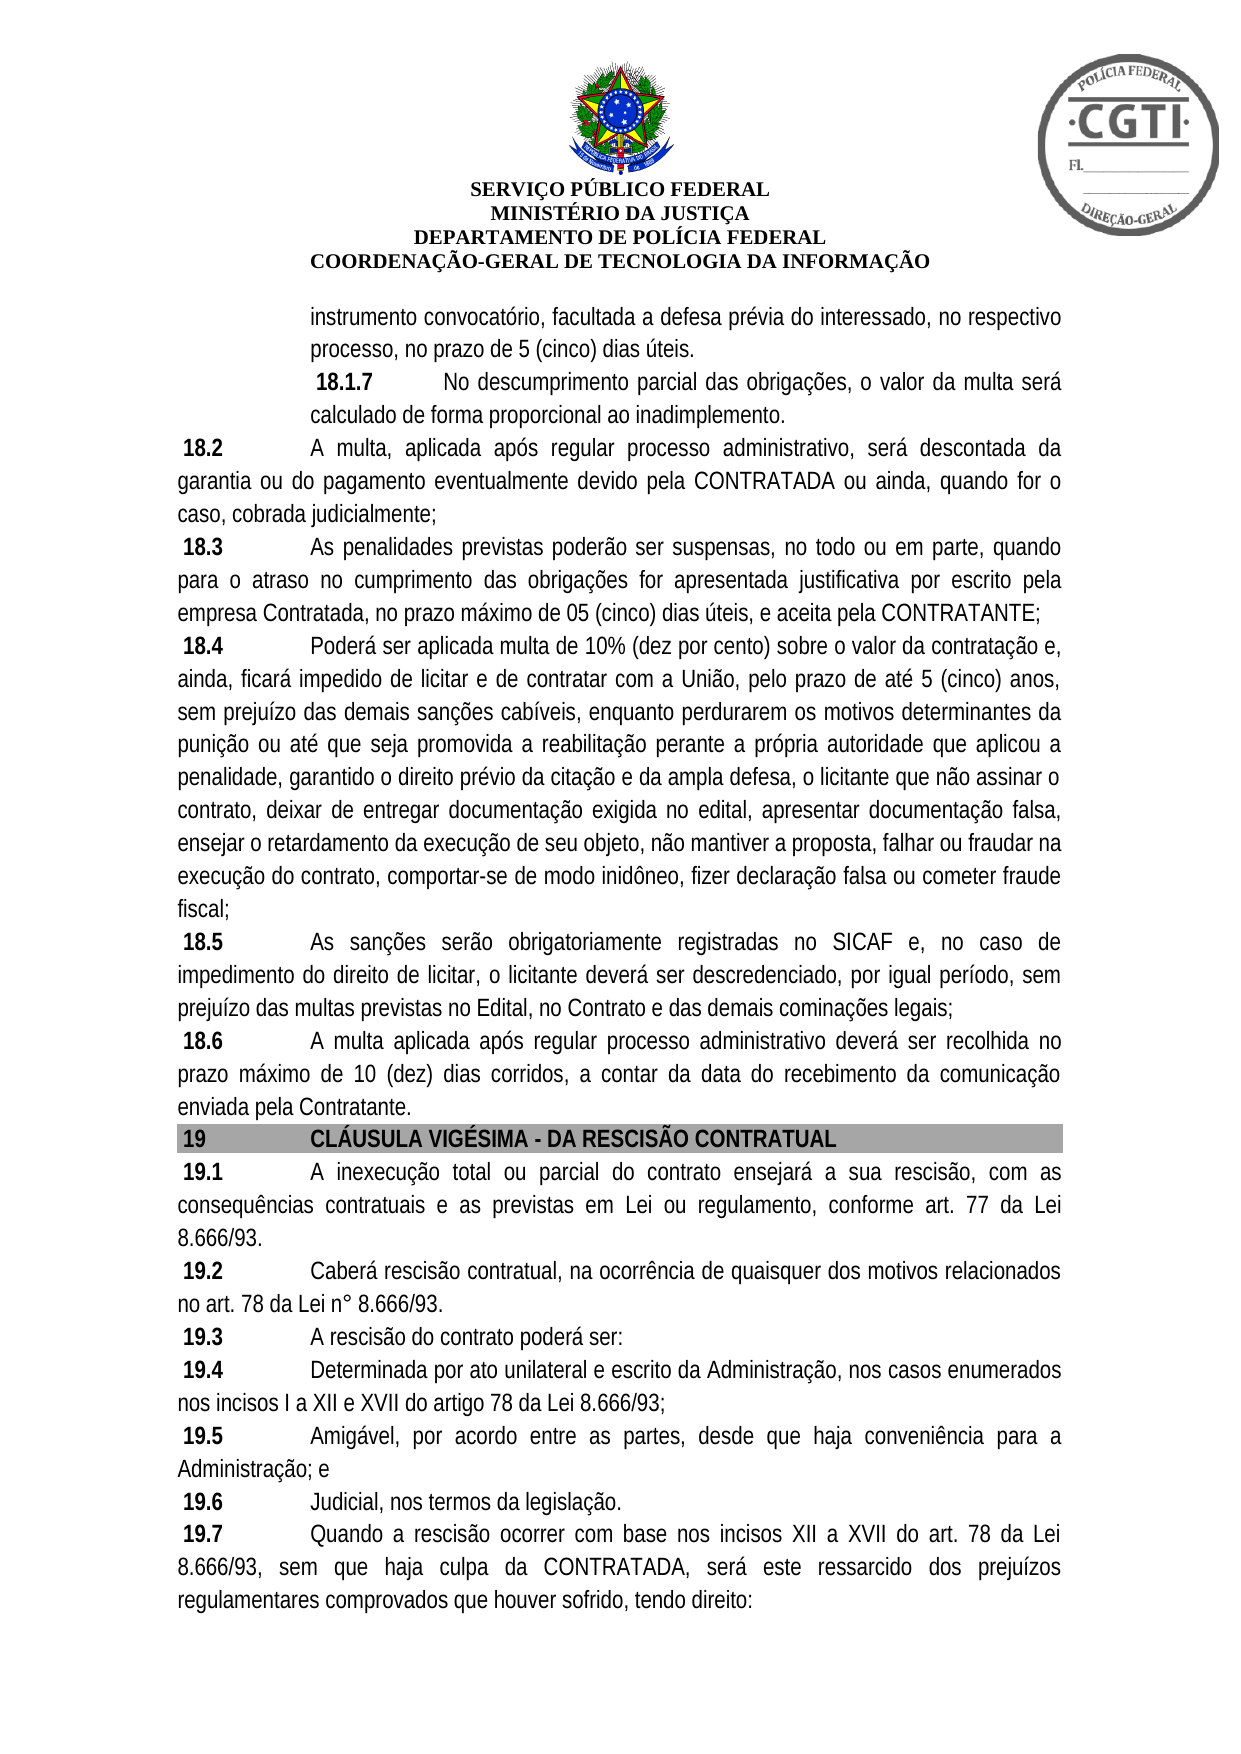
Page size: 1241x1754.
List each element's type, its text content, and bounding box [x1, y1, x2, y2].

picture [563, 59, 677, 177]
subtitle Determinada por ato unilateral e escrito da Administração, nos casos enumerados nos incisos I a XII e XVII do artigo 78 da Lei 8.666/93; [177, 1355, 1063, 1416]
subtitle No descumprimento parcial das obrigações, o valor da multa será calculado de forma proporcional ao inadimplemento. [310, 367, 1063, 429]
subtitle Caberá rescisão contratual, na ocorrência de quaisquer dos motivos relacionados no art. 78 da Lei n° 8.666/93. [177, 1256, 1063, 1318]
picture [1037, 54, 1219, 236]
subtitle Quando a rescisão ocorrer com base nos incisos XII a XVII do art. 78 da Lei 8.666/93, sem que haja culpa da CONTRATADA, será este ressarcido dos prejuízos regulamentares comprovados que houver sofrido, tendo direito: [177, 1519, 1063, 1614]
subtitle A multa aplicada após regular processo administrativo deverá ser recolhida no prazo máximo de 10 (dez) dias corridos, a contar da data do recebimento da comunicação enviada pela Contratante. [177, 1026, 1063, 1120]
subtitle Poderá ser aplicada multa de 10% (dez por cento) sobre o valor da contratação e, ainda, ficará impedido de licitar e de contratar com a União, pelo prazo de até 5 (cinco) anos, sem prejuízo das demais sanções cabíveis, enquanto perdurarem os motivos determinantes da punição ou até que seja promovida a reabilitação perante a própria autoridade que aplicou a penalidade, garantido o direito prévio da citação e da ampla defesa, o licitante que não assinar o contrato, deixar de entregar documentação exigida no edital, apresentar documentação falsa, ensejar o retardamento da execução de seu objeto, não mantiver a proposta, falhar ou fraudar na execução do contrato, comportar-se de modo inidôneo, fizer declaração falsa ou cometer fraude fiscal; [177, 631, 1063, 923]
subtitle Amigável, por acordo entre as partes, desde que haja conveniência para a Administração; e [177, 1421, 1063, 1482]
subtitle A multa, aplicada após regular processo administrativo, será descontada da garantia ou do pagamento eventualmente devido pela CONTRATADA ou ainda, quando for o caso, cobrada judicialmente; [177, 433, 1063, 528]
subtitle A rescisão do contrato poderá ser: [177, 1322, 1063, 1351]
subtitle Judicial, nos termos da legislação. [177, 1487, 1063, 1515]
subtitle As penalidades previstas poderão ser suspensas, no todo ou em parte, quando para o atraso no cumprimento das obrigações for apresentada justificativa por escrito pela empresa Contratada, no prazo máximo de 05 (cinco) dias úteis, e aceita pela CONTRATANTE; [177, 532, 1063, 626]
subtitle As sanções serão obrigatoriamente registradas no SICAF e, no caso de impedimento do direito de licitar, o licitante deverá ser descredenciado, por igual período, sem prejuízo das multas previstas no Edital, no Contrato e das demais cominações legais; [177, 927, 1063, 1021]
subtitle CLÁUSULA VIGÉSIMA - DA RESCISÃO CONTRATUAL [177, 1124, 1063, 1153]
subtitle A inexecução total ou parcial do contrato ensejará a sua rescisão, com as consequências contratuais e as previstas em Lei ou regulamento, conforme art. 77 da Lei 8.666/93. [177, 1157, 1063, 1252]
